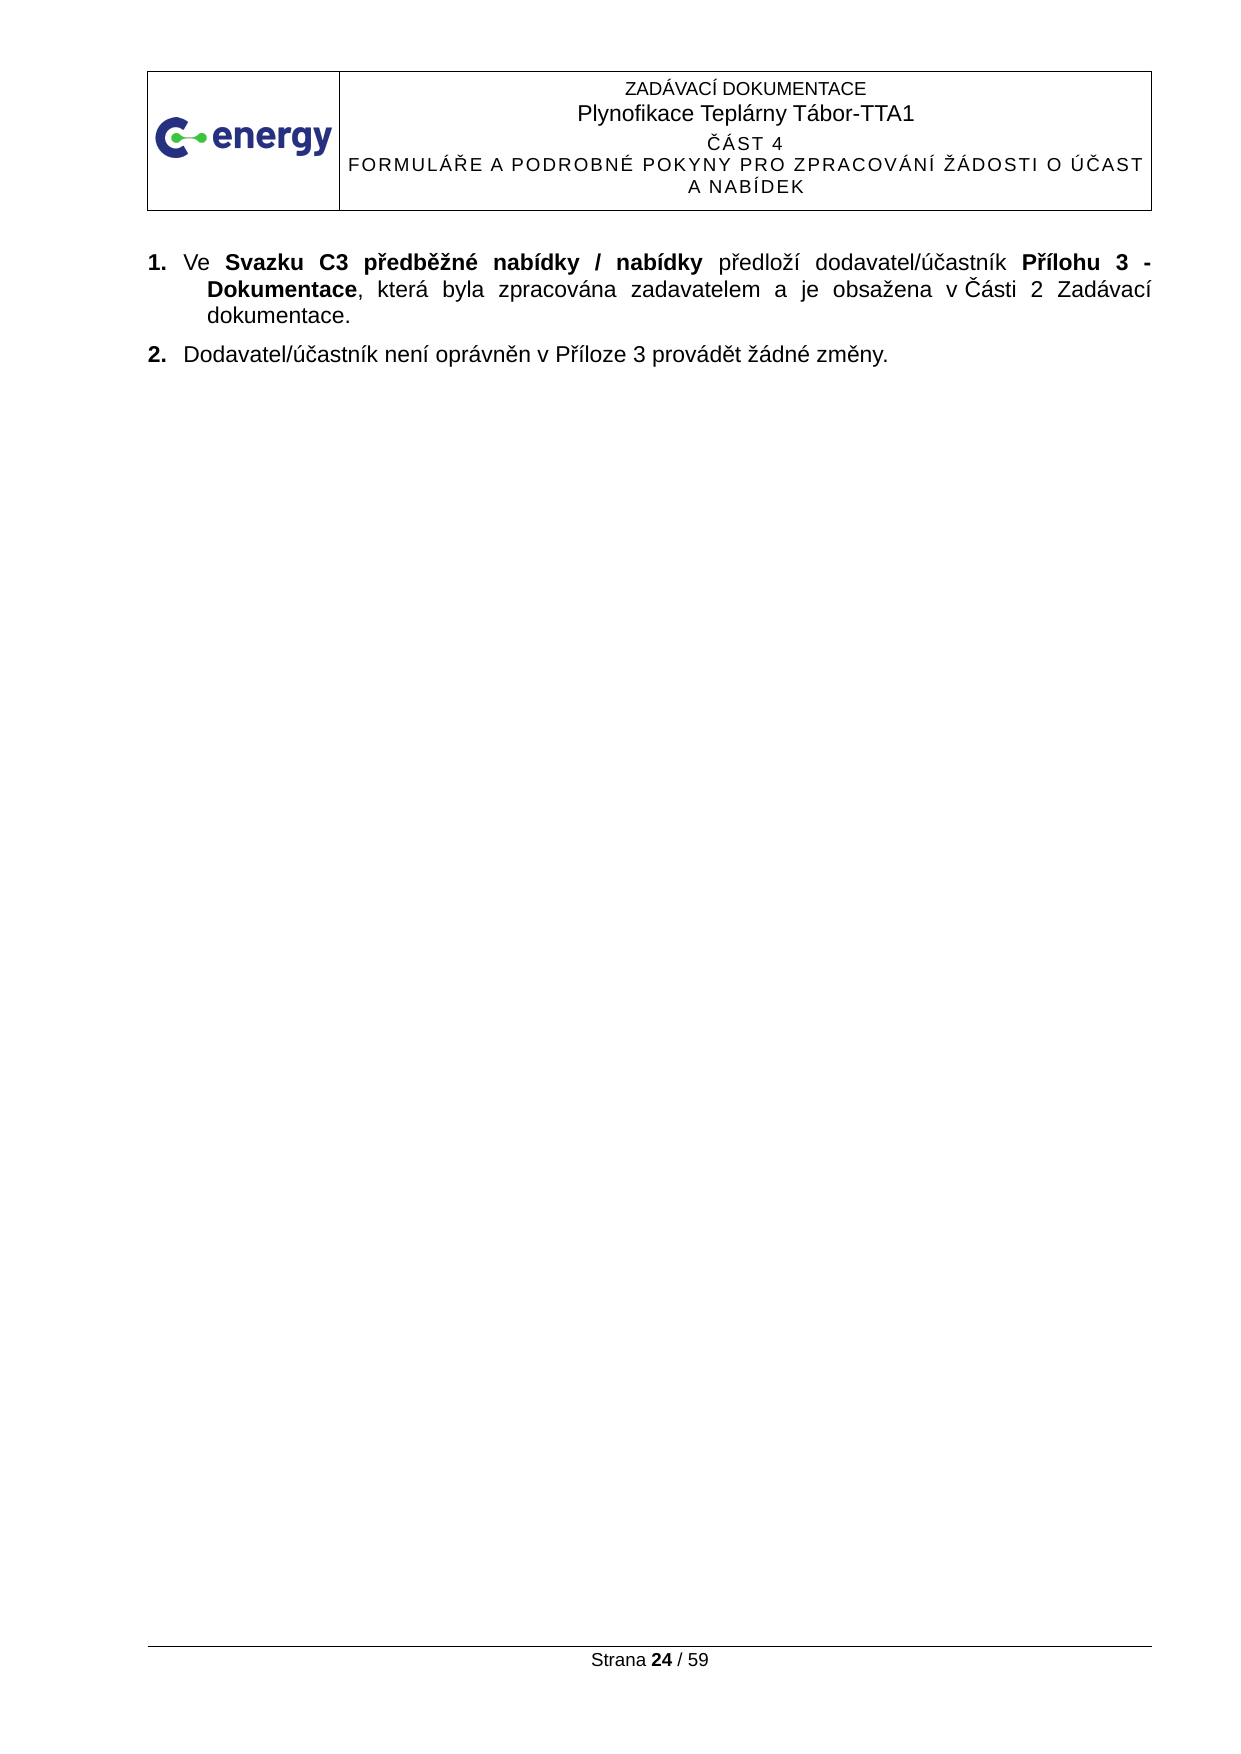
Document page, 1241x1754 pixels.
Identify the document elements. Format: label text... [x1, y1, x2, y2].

list Ve Svazku C3 předběžné nabídky / nabídky předloží dodavatel/účastník Přílohu 3 - Dokumentace, která byla zpracována zadavatelem a je obsažena v Části 2 Zadávací dokumentace. [148, 249, 1152, 328]
list Dodavatel/účastník není oprávněn v Příloze 3 provádět žádné změny. [0, 341, 1152, 367]
picture [155, 117, 332, 158]
